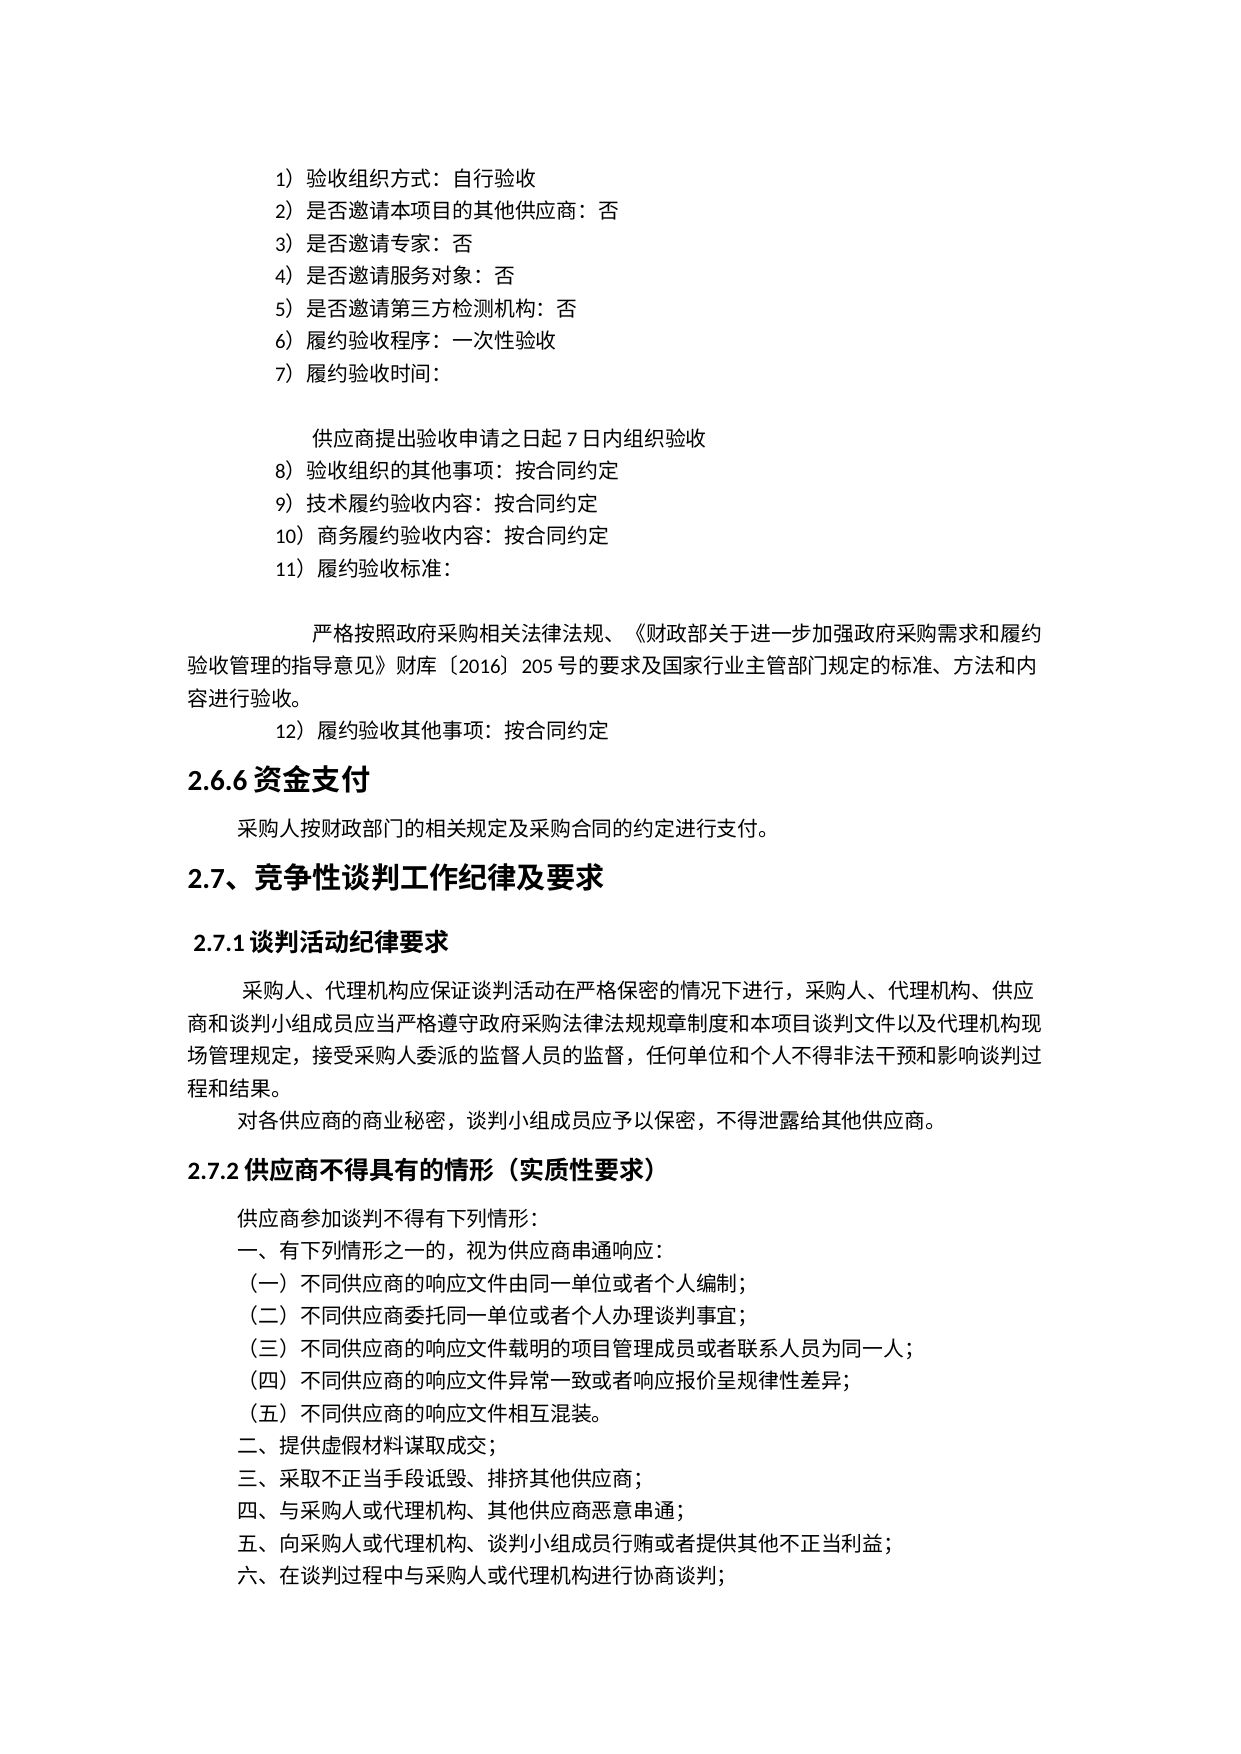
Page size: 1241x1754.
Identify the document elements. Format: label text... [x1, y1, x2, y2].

text （五）不同供应商的响应文件相互混装。 [187, 1397, 1053, 1429]
text 1）验收组织方式：自行验收 [187, 162, 1053, 194]
text 5）是否邀请第三方检测机构：否 [187, 292, 1053, 324]
text 二、提供虚假材料谋取成交； [187, 1429, 1053, 1462]
text 对各供应商的商业秘密，谈判小组成员应予以保密，不得泄露给其他供应商。 [187, 1104, 1053, 1137]
text 9）技术履约验收内容：按合同约定 [187, 487, 1053, 519]
text 4）是否邀请服务对象：否 [187, 259, 1053, 292]
text 3）是否邀请专家：否 [187, 227, 1053, 259]
text （一）不同供应商的响应文件由同一单位或者个人编制； [187, 1267, 1053, 1299]
text 11）履约验收标准： [187, 552, 1053, 584]
text 12）履约验收其他事项：按合同约定 [187, 714, 1053, 747]
text 五、向采购人或代理机构、谈判小组成员行贿或者提供其他不正当利益； [187, 1527, 1053, 1559]
text 严格按照政府采购相关法律法规、《财政部关于进一步加强政府采购需求和履约验收管理的指导意见》财库〔2016〕205 号的要求及国家行业主管部门规定的标准、方法和内容进行验收。 [187, 617, 1053, 714]
text 7）履约验收时间： [187, 357, 1053, 389]
text 六、在谈判过程中与采购人或代理机构进行协商谈判； [187, 1559, 1053, 1592]
text （二）不同供应商委托同一单位或者个人办理谈判事宜； [187, 1299, 1053, 1332]
text 2.7.1谈判活动纪律要求 [187, 909, 1053, 974]
text 三、采取不正当手段诋毁、排挤其他供应商； [187, 1462, 1053, 1494]
text 供应商提出验收申请之日起7日内组织验收 [187, 422, 1053, 454]
text 2.6.6资金支付 [187, 747, 1053, 812]
text 采购人、代理机构应保证谈判活动在严格保密的情况下进行，采购人、代理机构、供应商和谈判小组成员应当严格遵守政府采购法律法规规章制度和本项目谈判文件以及代理机构现场管理规定，接受采购人委派的监督人员的监督，任何单位和个人不得非法干预和影响谈判过程和结果。 [187, 974, 1053, 1104]
text 2）是否邀请本项目的其他供应商：否 [187, 194, 1053, 227]
text 四、与采购人或代理机构、其他供应商恶意串通； [187, 1494, 1053, 1527]
text 2.7、竞争性谈判工作纪律及要求 [187, 844, 1053, 909]
text 供应商参加谈判不得有下列情形： [187, 1202, 1053, 1234]
text 10）商务履约验收内容：按合同约定 [187, 519, 1053, 552]
text 2.7.2供应商不得具有的情形（实质性要求） [187, 1137, 1053, 1202]
text 采购人按财政部门的相关规定及采购合同的约定进行支付。 [187, 812, 1053, 844]
text 8）验收组织的其他事项：按合同约定 [187, 454, 1053, 487]
text 6）履约验收程序：一次性验收 [187, 324, 1053, 357]
text （四）不同供应商的响应文件异常一致或者响应报价呈规律性差异； [187, 1364, 1053, 1397]
text （三）不同供应商的响应文件载明的项目管理成员或者联系人员为同一人； [187, 1332, 1053, 1364]
text 一、有下列情形之一的，视为供应商串通响应： [187, 1234, 1053, 1267]
